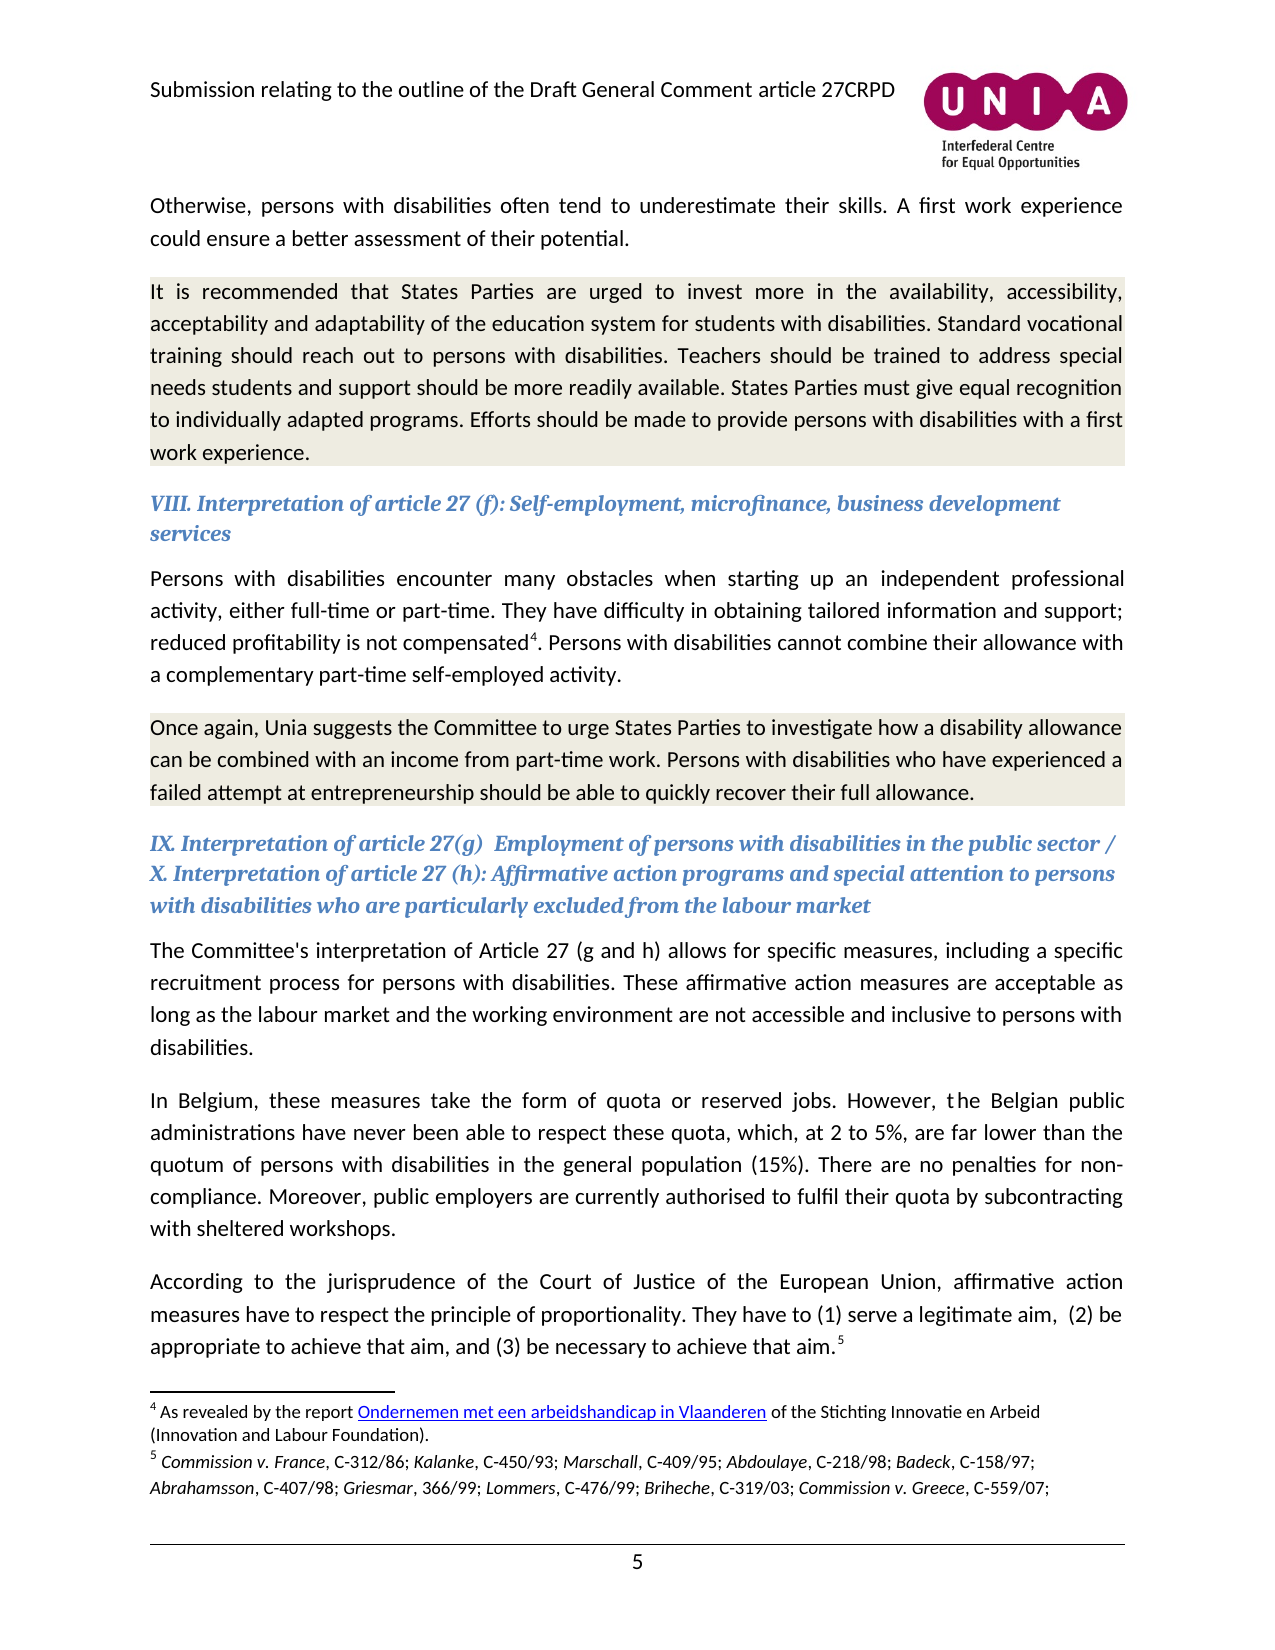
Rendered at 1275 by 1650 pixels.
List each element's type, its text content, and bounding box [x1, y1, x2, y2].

text Once again, Unia suggests the Committee to urge States Parties to investigate how a disability allowance can be combined with an income from part-time work. Persons with disabilities who have experienced a failed attempt at entrepreneurship should be able to quickly recover their full allowance. [150, 713, 1125, 806]
subtitle VIII. Interpretation of article 27 (f): Self-employment, microfinance, business development services [150, 491, 1125, 547]
text Persons with disabilities encounter many obstacles when starting up an independent professional activity, either full-time or part-time. They have difficulty in obtaining tailored information and support; reduced profitability is not compensated. Persons with disabilities cannot combine their allowance with a complementary part-time self-employed activity. [150, 564, 1125, 688]
picture [909, 54, 1142, 188]
text It is recommended that States Parties are urged to invest more in the availability, accessibility, acceptability and adaptability of the education system for students with disabilities. Standard vocational training should reach out to persons with disabilities. Teachers should be trained to address special needs students and support should be more readily available. States Parties must give equal recognition to individually adapted programs. Efforts should be made to provide persons with disabilities with a first work experience. [150, 277, 1125, 466]
text In Belgium, these measures take the form of quota or reserved jobs. However, the Belgian public administrations have never been able to respect these quota, which, at 2 to 5%, are far lower than the quotum of persons with disabilities in the general population (15%). There are no penalties for non-compliance. Moreover, public employers are currently authorised to fulfil their quota by subcontracting with sheltered workshops. [150, 1086, 1125, 1242]
text According to the jurisprudence of the Court of Justice of the European Union, affirmative action measures have to respect the principle of proportionality. They have to (1) serve a legitimate aim, (2) be appropriate to achieve that aim, and (3) be necessary to achieve that aim. [150, 1267, 1125, 1360]
subtitle IX. Interpretation of article 27(g) Employment of persons with disabilities in the public sector / X. Interpretation of article 27 (h): Affirmative action programs and special attention to persons with disabilities who are particularly excluded from the labour market [150, 831, 1125, 919]
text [150, 150, 1125, 252]
text The Committee's interpretation of Article 27 (g and h) allows for specific measures, including a specific recruitment process for persons with disabilities. These affirmative action measures are acceptable as long as the labour market and the working environment are not accessible and inclusive to persons with disabilities. [150, 936, 1125, 1061]
